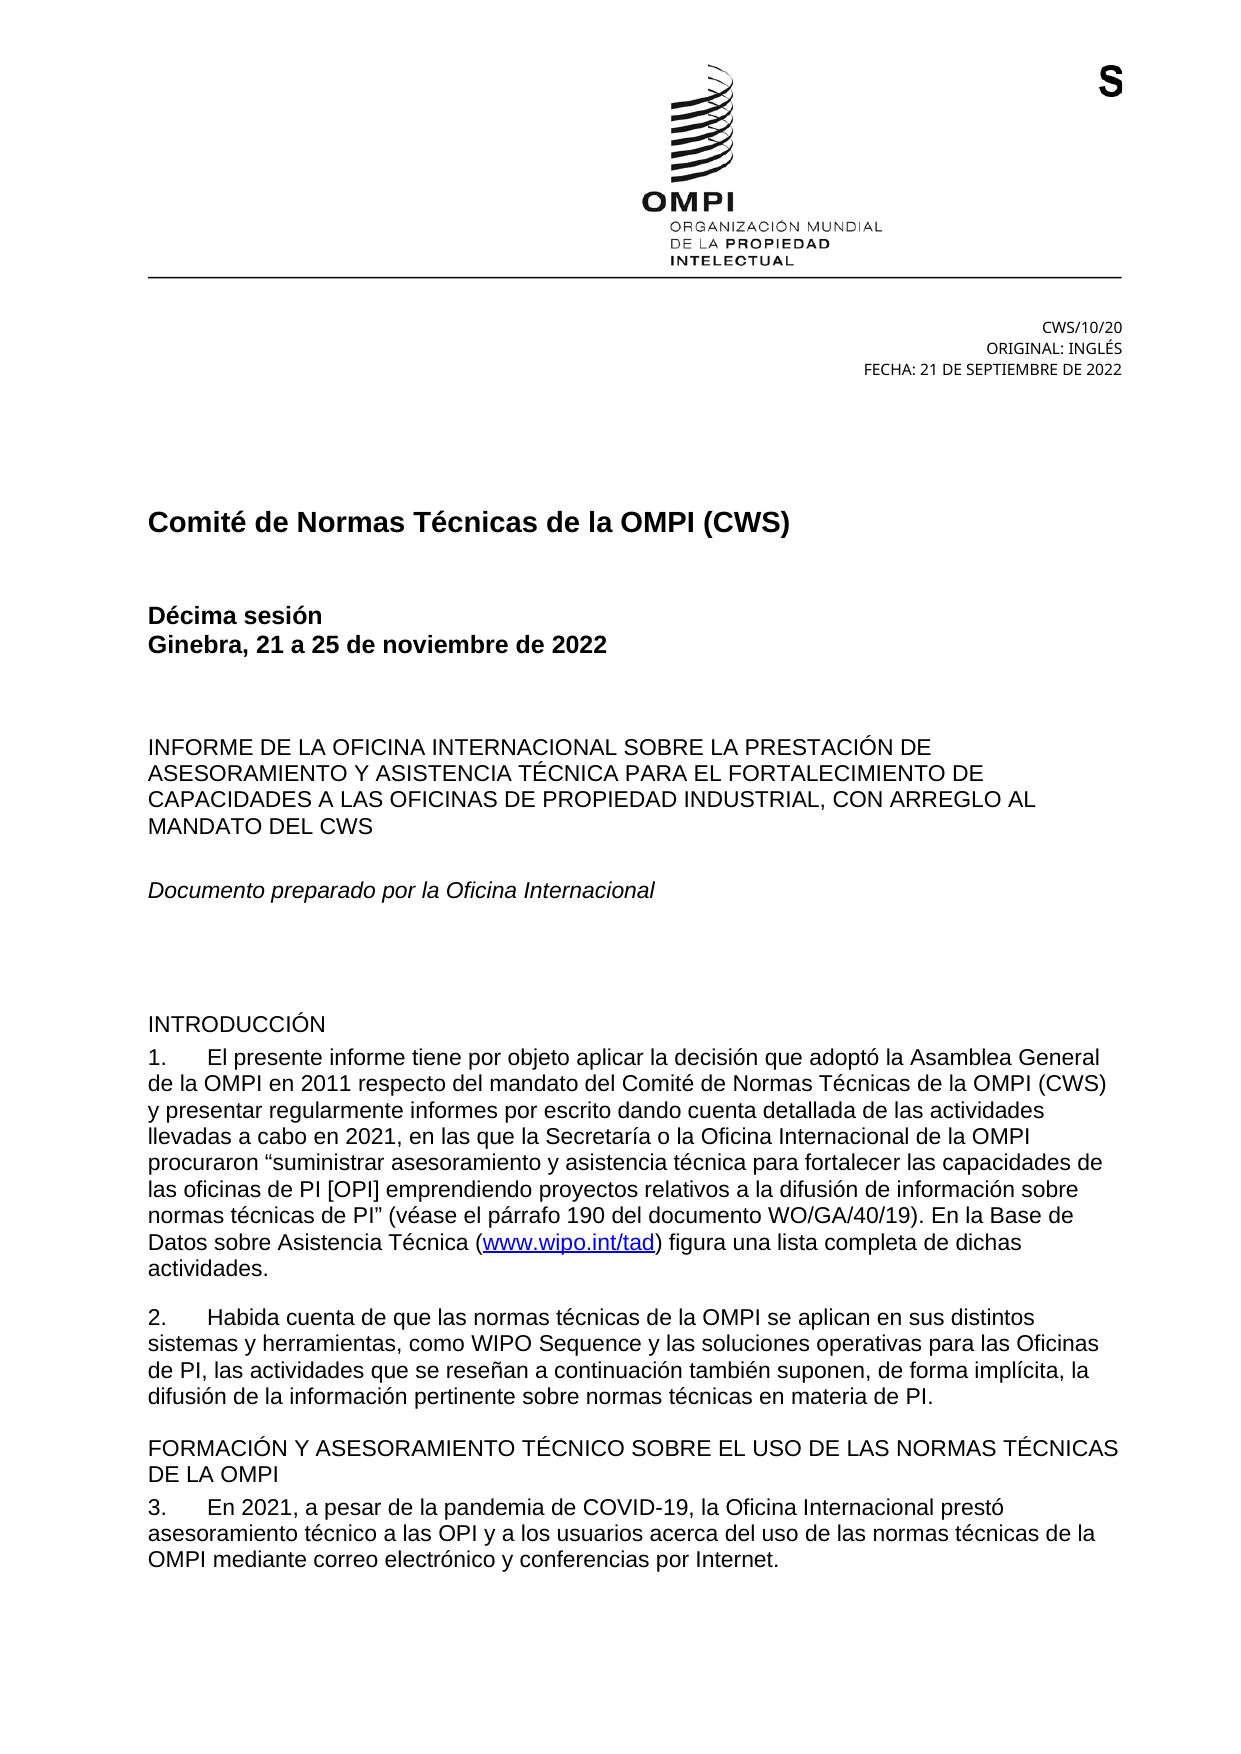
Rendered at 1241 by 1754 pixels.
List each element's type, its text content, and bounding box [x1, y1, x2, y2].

text FECHA: 21 DE SEPTIEMBRE DE 2022 [148, 359, 1122, 380]
text Documento preparado por la Oficina Internacional [148, 877, 1122, 903]
text INFORME DE LA OFICINA INTERNACIONAL SOBRE LA PRESTACIÓN DE ASESORAMIENTO Y ASISTENCIA TÉCNICA PARA EL FORTALECIMIENTO DE CAPACIDADES A LAS OFICINAS DE PROPIEDAD INDUSTRIAL, CON ARREGLO AL MANDATO DEL CWS [148, 734, 1122, 839]
text CWS/10/20 [148, 316, 1122, 338]
text En 2021, a pesar de la pandemia de COVID-19, la Oficina Internacional prestó asesoramiento técnico a las OPI y a los usuarios acerca del uso de las normas técnicas de la OMPI mediante correo electrónico y conferencias por Internet. [148, 1493, 1122, 1572]
subtitle INTRODUCCIÓN [148, 1011, 1122, 1038]
text El presente informe tiene por objeto aplicar la decisión que adoptó la Asamblea General de la OMPI en 2011 respecto del mandato del Comité de Normas Técnicas de la OMPI (CWS) y presentar regularmente informes por escrito dando cuenta detallada de las actividades llevadas a cabo en 2021, en las que la Secretaría o la Oficina Internacional de la OMPI procuraron “suministrar asesoramiento y asistencia técnica para fortalecer las capacidades de las oficinas de PI [OPI] emprendiendo proyectos relativos a la difusión de información sobre normas técnicas de PI” (véase el párrafo 190 del documento WO/GA/40/19). En la Base de Datos sobre Asistencia Técnica (www.wipo.int/tad) figura una lista completa de dichas actividades. [148, 1044, 1122, 1281]
text Décima sesión [148, 601, 1122, 630]
text Comité de Normas Técnicas de la OMPI (CWS) [148, 505, 1122, 539]
text ORIGINAL: INGLÉS [148, 338, 1122, 359]
text Habida cuenta de que las normas técnicas de la OMPI se aplican en sus distintos sistemas y herramientas, como WIPO Sequence y las soluciones operativas para las Oficinas de PI, las actividades que se reseñan a continuación también suponen, de forma implícita, la difusión de la información pertinente sobre normas técnicas en materia de PI. [148, 1304, 1122, 1409]
picture [627, 59, 1123, 278]
text Ginebra, 21 a 25 de noviembre de 2022 [148, 630, 1122, 659]
subtitle FORMACIÓN Y ASESORAMIENTO TÉCNICO SOBRE EL USO DE LAS NORMAS TÉCNICAS DE LA OMPI [148, 1434, 1122, 1487]
